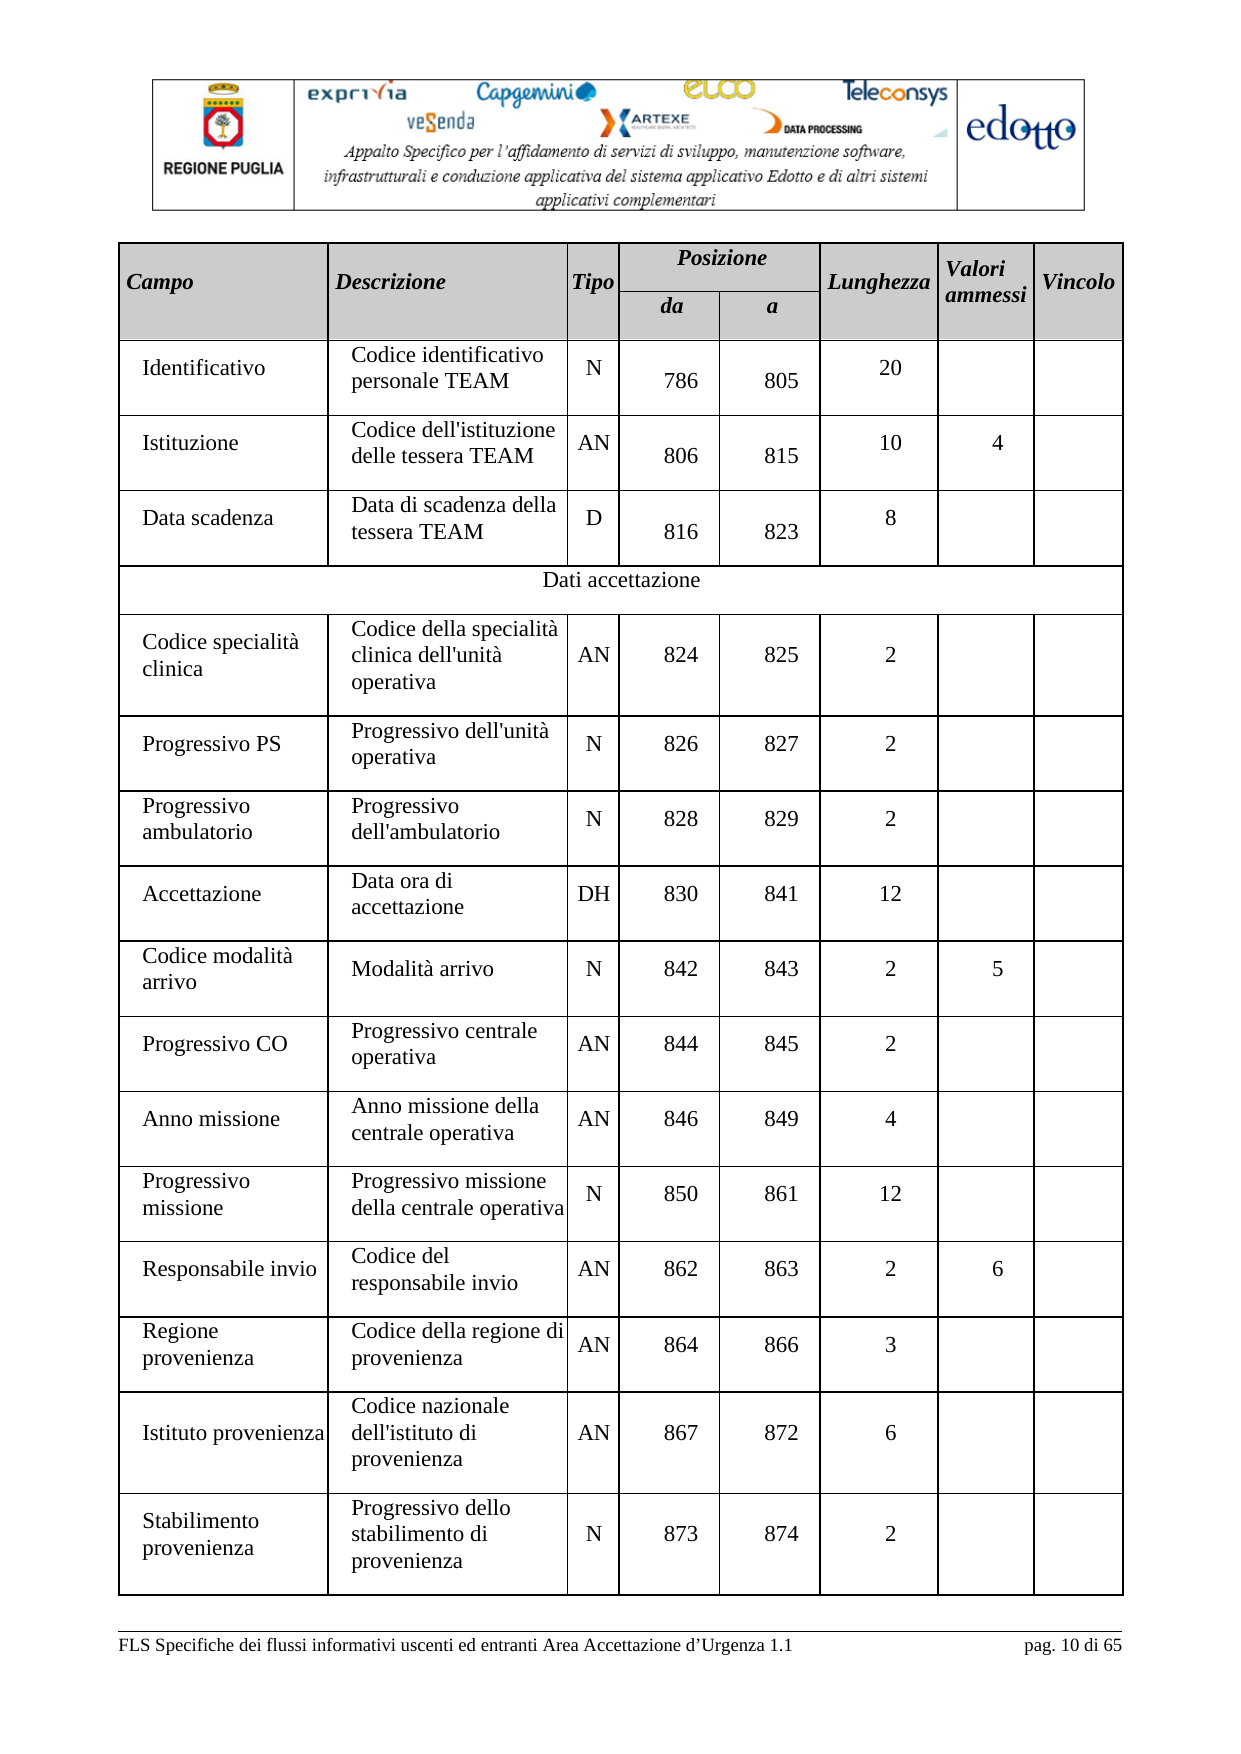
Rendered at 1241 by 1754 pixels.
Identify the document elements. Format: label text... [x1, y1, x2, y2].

table_cell 829 [720, 792, 819, 865]
table_cell 846 [620, 1092, 719, 1166]
table_cell [1035, 615, 1122, 715]
table_cell 2 [821, 1494, 937, 1594]
table_header Descrizione [329, 244, 567, 339]
table_cell 806 [620, 416, 719, 490]
table_cell N [568, 792, 618, 865]
table_cell 849 [720, 1092, 819, 1166]
table_cell N [568, 1494, 618, 1594]
table_cell Codice del responsabile invio [329, 1242, 567, 1316]
table_header Posizione [620, 244, 819, 291]
table_cell Codice della regione di provenienza [329, 1318, 567, 1391]
table_cell [939, 1092, 1033, 1166]
table_cell 827 [720, 717, 819, 790]
table_cell 828 [620, 792, 719, 865]
table_header Vincolo [1035, 244, 1122, 339]
table_cell 825 [720, 615, 819, 715]
table_cell 864 [620, 1318, 719, 1391]
table_cell Codice dell'istituzione delle tessera TEAM [329, 416, 567, 490]
table_cell [1035, 1092, 1122, 1166]
table_cell AN [568, 1242, 618, 1316]
table_cell Codice identificativo personale TEAM [329, 341, 567, 415]
table_cell AN [568, 1393, 618, 1492]
table_cell 12 [821, 1167, 937, 1241]
table_cell 20 [821, 341, 937, 415]
table_cell Progressivo dello stabilimento di provenienza [329, 1494, 567, 1594]
table_cell [939, 1494, 1033, 1594]
table_cell 845 [720, 1017, 819, 1091]
table_cell [939, 717, 1033, 790]
table_cell 826 [620, 717, 719, 790]
table_cell Stabilimento provenienza [120, 1494, 327, 1594]
table_cell Istituto provenienza [120, 1393, 327, 1492]
table_cell [1035, 1242, 1122, 1316]
table_cell Modalità arrivo [329, 942, 567, 1016]
table_cell 861 [720, 1167, 819, 1241]
table_cell [939, 1167, 1033, 1241]
table_cell 866 [720, 1318, 819, 1391]
table_cell 2 [821, 1242, 937, 1316]
table_cell 874 [720, 1494, 819, 1594]
table_cell N [568, 942, 618, 1016]
table_cell a [720, 292, 819, 339]
table_cell AN [568, 1318, 618, 1391]
table_cell Codice specialità clinica [120, 615, 327, 715]
table_cell 4 [821, 1092, 937, 1166]
table_cell 805 [720, 341, 819, 415]
table_cell DH [568, 867, 618, 940]
table_cell 842 [620, 942, 719, 1016]
table_cell D [568, 491, 618, 565]
table_cell [939, 341, 1033, 415]
table_cell 862 [620, 1242, 719, 1316]
table_cell [1035, 1167, 1122, 1241]
table_cell 3 [821, 1318, 937, 1391]
table_cell Data ora di accettazione [329, 867, 567, 940]
table_cell 12 [821, 867, 937, 940]
table_cell Identificativo [120, 341, 327, 415]
table_cell Istituzione [120, 416, 327, 490]
table_cell 2 [821, 792, 937, 865]
table_cell [1035, 1318, 1122, 1391]
table_cell Progressivo centrale operativa [329, 1017, 567, 1091]
table_cell [939, 1017, 1033, 1091]
table_cell 843 [720, 942, 819, 1016]
table_cell Dati accettazione [120, 567, 1122, 614]
table_cell 830 [620, 867, 719, 940]
table_cell Progressivo CO [120, 1017, 327, 1091]
table_cell Progressivo missione [120, 1167, 327, 1241]
table_cell 2 [821, 615, 937, 715]
table_cell N [568, 717, 618, 790]
table_cell 816 [620, 491, 719, 565]
table_cell [939, 792, 1033, 865]
table_cell da [620, 292, 719, 339]
table_cell Progressivo ambulatorio [120, 792, 327, 865]
table_header Campo [120, 244, 327, 339]
table_cell 823 [720, 491, 819, 565]
table_cell 815 [720, 416, 819, 490]
table_cell [1035, 1017, 1122, 1091]
table_cell [1035, 867, 1122, 940]
table_cell 8 [821, 491, 937, 565]
table_cell [1035, 717, 1122, 790]
table_cell 2 [821, 942, 937, 1016]
table_cell [1035, 792, 1122, 865]
table_cell Codice della specialità clinica dell'unità operativa [329, 615, 567, 715]
table_header Lunghezza [821, 244, 937, 339]
table_cell AN [568, 416, 618, 490]
table_cell AN [568, 1092, 618, 1166]
table_cell 872 [720, 1393, 819, 1492]
table_cell 10 [821, 416, 937, 490]
table_cell 786 [620, 341, 719, 415]
table_cell Responsabile invio [120, 1242, 327, 1316]
table_cell [939, 615, 1033, 715]
table_header Valori ammessi [939, 244, 1033, 339]
table_cell [1035, 491, 1122, 565]
table_cell 824 [620, 615, 719, 715]
table_cell Progressivo missione della centrale operativa [329, 1167, 567, 1241]
table_cell [1035, 1393, 1122, 1492]
table_cell Data di scadenza della tessera TEAM [329, 491, 567, 565]
table_cell N [568, 341, 618, 415]
table_cell 4 [939, 416, 1033, 490]
table_cell [1035, 416, 1122, 490]
table_cell Progressivo PS [120, 717, 327, 790]
table_cell Progressivo dell'ambulatorio [329, 792, 567, 865]
table_cell N [568, 1167, 618, 1241]
table_cell [939, 491, 1033, 565]
table_cell Codice modalità arrivo [120, 942, 327, 1016]
table_cell [1035, 341, 1122, 415]
table_cell [1035, 1494, 1122, 1594]
table_cell 2 [821, 1017, 937, 1091]
picture [147, 73, 1093, 218]
table_cell 873 [620, 1494, 719, 1594]
table_cell Anno missione della centrale operativa [329, 1092, 567, 1166]
table_cell 867 [620, 1393, 719, 1492]
table_cell Codice nazionale dell'istituto di provenienza [329, 1393, 567, 1492]
table_cell 2 [821, 717, 937, 790]
table_cell 863 [720, 1242, 819, 1316]
table_cell 850 [620, 1167, 719, 1241]
table_cell [939, 1393, 1033, 1492]
table_cell 841 [720, 867, 819, 940]
table_cell 6 [939, 1242, 1033, 1316]
table_cell AN [568, 615, 618, 715]
table_header Tipo [568, 244, 618, 339]
table_cell 844 [620, 1017, 719, 1091]
table_cell 6 [821, 1393, 937, 1492]
table_cell Accettazione [120, 867, 327, 940]
table_cell AN [568, 1017, 618, 1091]
table_cell Anno missione [120, 1092, 327, 1166]
table_cell [1035, 942, 1122, 1016]
table_cell [939, 867, 1033, 940]
table_cell [939, 1318, 1033, 1391]
table_cell 5 [939, 942, 1033, 1016]
table_cell Regione provenienza [120, 1318, 327, 1391]
table_cell Data scadenza [120, 491, 327, 565]
table_cell Progressivo dell'unità operativa [329, 717, 567, 790]
